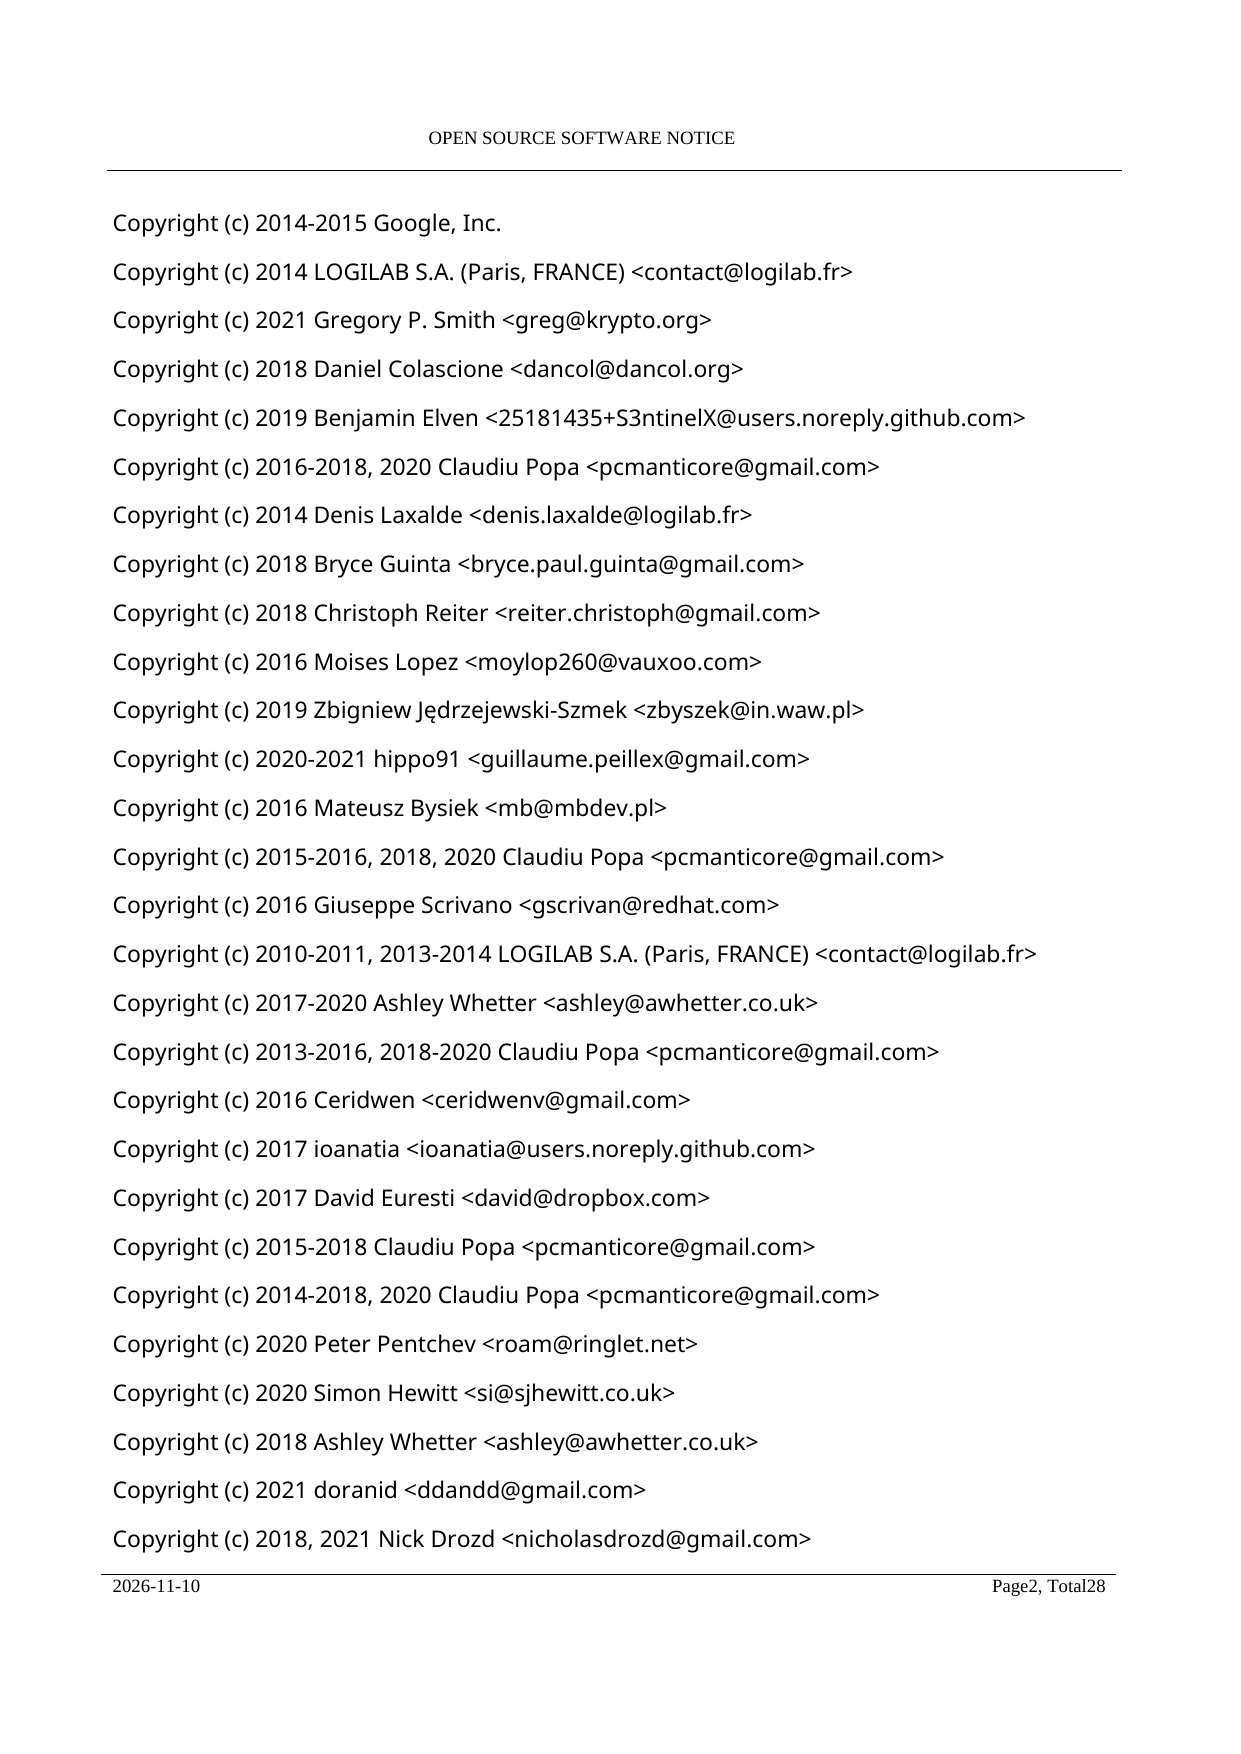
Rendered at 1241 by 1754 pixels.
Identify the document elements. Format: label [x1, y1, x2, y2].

text [112, 206, 1128, 1555]
